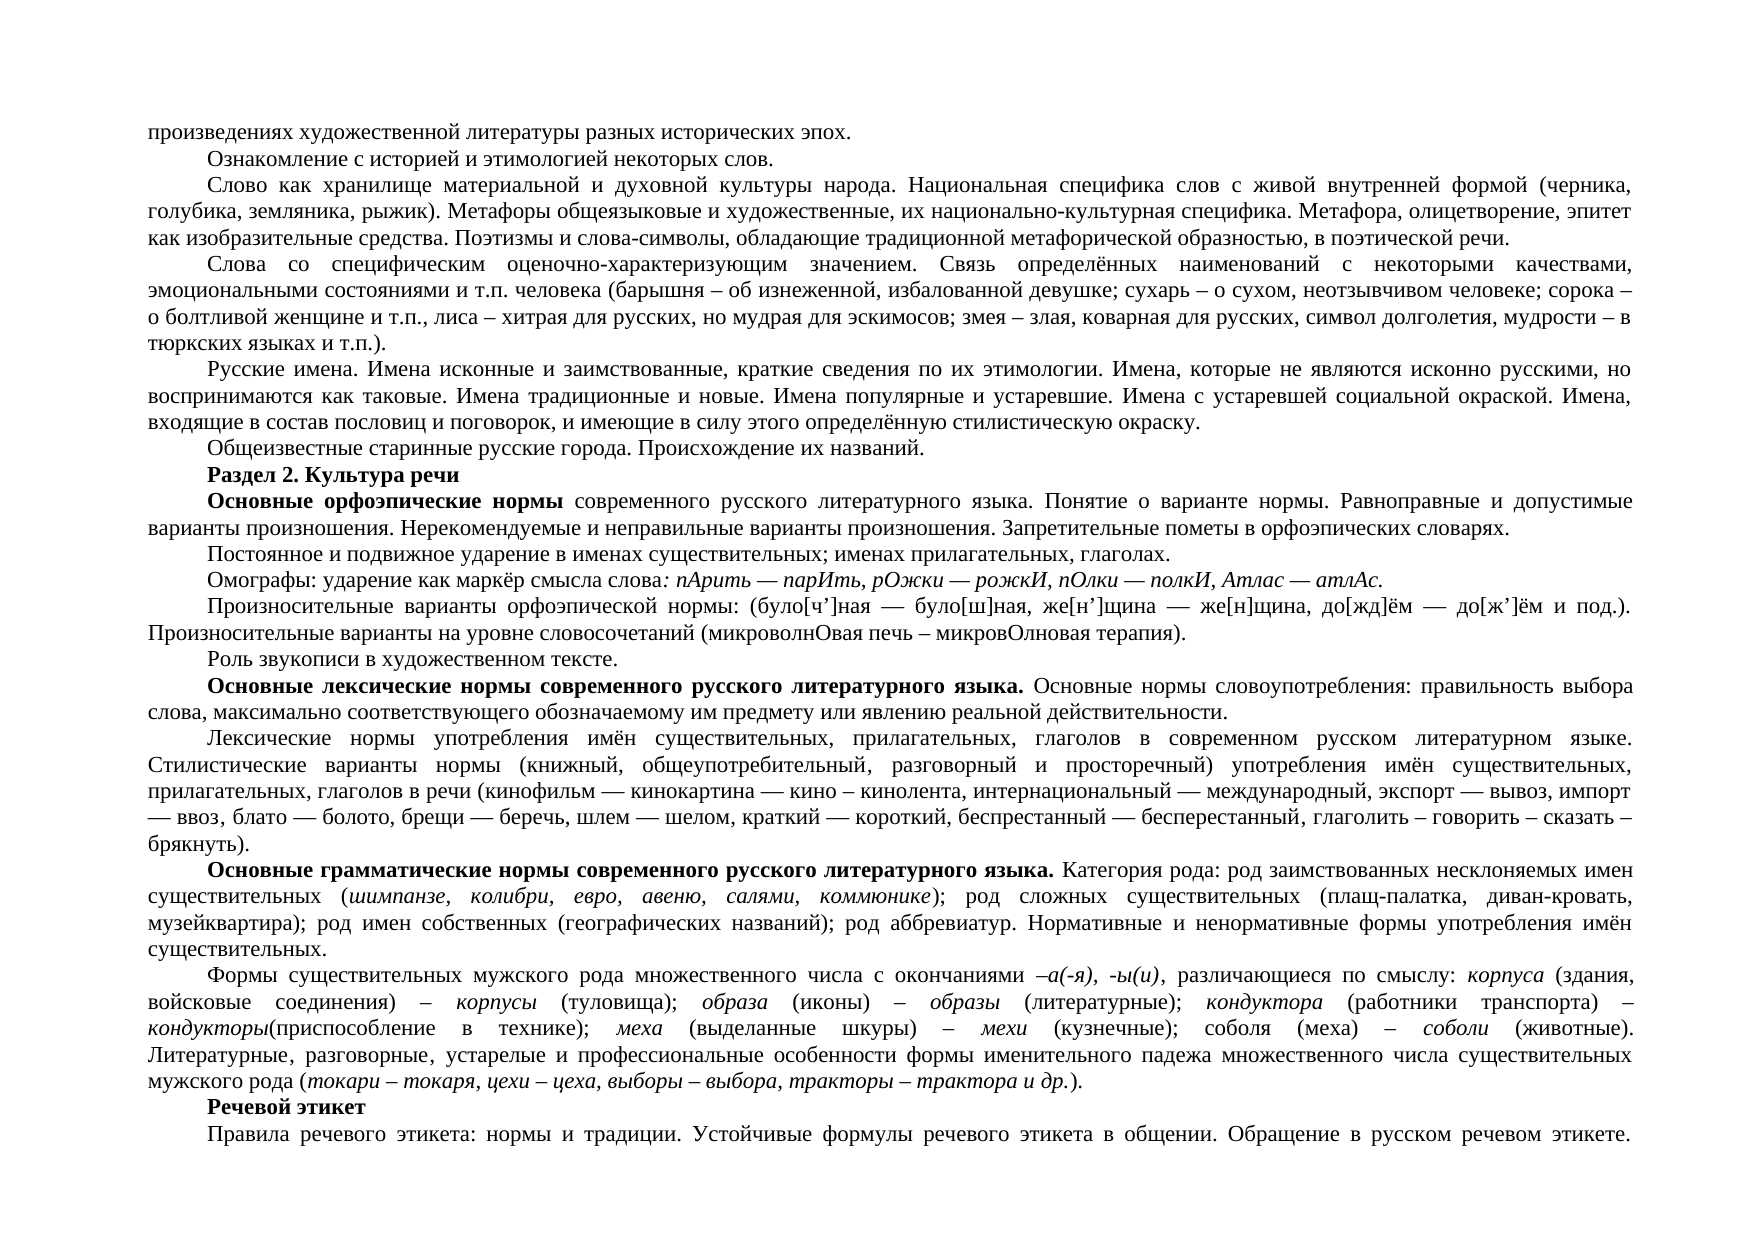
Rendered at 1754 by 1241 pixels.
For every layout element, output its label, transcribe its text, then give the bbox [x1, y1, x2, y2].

text Основные лексические нормы современного русского литературного языка. Основные нормы словоупотребления: правильность выбора слова, максимально соответствующего обозначаемому им предмету или явлению реальной действительности. [148, 672, 1634, 724]
text Постоянное и подвижное ударение в именах существительных; именах прилагательных, глаголах. [148, 540, 1634, 566]
text Раздел 2. Культура речи [148, 461, 1635, 487]
text Основные грамматические нормы современного русского литературного языка. Категория рода: род заимствованных несклоняемых имен существительных (шимпанзе, колибри, евро, авеню, салями, коммюнике); род сложных существительных (плащ-палатка, диван-кровать, музейквартира); род имен собственных (географических названий); род аббревиатур. Нормативные и ненормативные формы употребления имён существительных. [148, 856, 1634, 962]
text Речевой этикет [148, 1093, 1635, 1120]
text Формы существительных мужского рода множественного числа с окончаниями –а(-я), -ы(и)‚ различающиеся по смыслу: корпуса (здания, войсковые соединения) – корпусы (туловища); образа (иконы) – образы (литературные); кондуктора (работники транспорта) – кондукторы(приспособление в технике); меха (выделанные шкуры) – мехи (кузнечные); соболя (меха) – соболи (животные). Литературные‚ разговорные‚ устарелые и профессиональные особенности формы именительного падежа множественного числа существительных мужского рода (токари – токаря, цехи – цеха, выборы – выбора, тракторы – трактора и др.). [148, 962, 1634, 1093]
text Омографы: ударение как маркёр смысла слова: пАрить — парИть, рОжки — рожкИ, пОлки — полкИ, Атлас — атлАс. [148, 566, 1636, 593]
text Лексические нормы употребления имён существительных, прилагательных, глаголов в современном русском литературном языке. Стилистические варианты нормы (книжный, общеупотребительный‚ разговорный и просторечный) употребления имён существительных, прилагательных, глаголов в речи (кинофильм — кинокартина — кино – кинолента, интернациональный — международный, экспорт — вывоз, импорт — ввоз‚ блато — болото, брещи — беречь, шлем — шелом, краткий — короткий, беспрестанный — бесперестанный‚ глаголить – говорить – сказать – брякнуть). [148, 724, 1634, 856]
text Произносительные варианты орфоэпической нормы: (було[ч’]ная — було[ш]ная, же[н’]щина — же[н]щина, до[жд]ём — до[ж’]ём и под.). Произносительные варианты на уровне словосочетаний (микроволнОвая печь – микровОлновая терапия). [148, 593, 1634, 645]
text Слова со специфическим оценочно-характеризующим значением. Связь определённых наименований с некоторыми качествами, эмоциональными состояниями и т.п. человека (барышня – об изнеженной, избалованной девушке; сухарь – о сухом, неотзывчивом человеке; сорока – о болтливой женщине и т.п., лиса – хитрая для русских, но мудрая для эскимосов; змея – злая, коварная для русских, символ долголетия, мудрости – в тюркских языках и т.п.). [148, 250, 1634, 355]
text Роль звукописи в художественном тексте. [148, 645, 1634, 672]
text Основные орфоэпические нормы современного русского литературного языка. Понятие о варианте нормы. Равноправные и допустимые варианты произношения. Нерекомендуемые и неправильные варианты произношения. Запретительные пометы в орфоэпических словарях. [148, 487, 1634, 540]
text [148, 1120, 1634, 1146]
text Слово как хранилище материальной и духовной культуры народа. Национальная специфика слов с живой внутренней формой (черника, голубика, земляника, рыжик). Метафоры общеязыковые и художественные, их национально-культурная специфика. Метафора, олицетворение, эпитет как изобразительные средства. Поэтизмы и слова-символы, обладающие традиционной метафорической образностью, в поэтической речи. [148, 171, 1634, 250]
text Русские имена. Имена исконные и заимствованные, краткие сведения по их этимологии. Имена, которые не являются исконно русскими, но воспринимаются как таковые. Имена традиционные и новые. Имена популярные и устаревшие. Имена с устаревшей социальной окраской. Имена, входящие в состав пословиц и поговорок, и имеющие в силу этого определённую стилистическую окраску. [148, 355, 1634, 434]
text Общеизвестные старинные русские города. Происхождение их названий. [148, 434, 1634, 461]
text Ознакомление с историей и этимологией некоторых слов. [148, 144, 1634, 171]
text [148, 118, 1634, 144]
